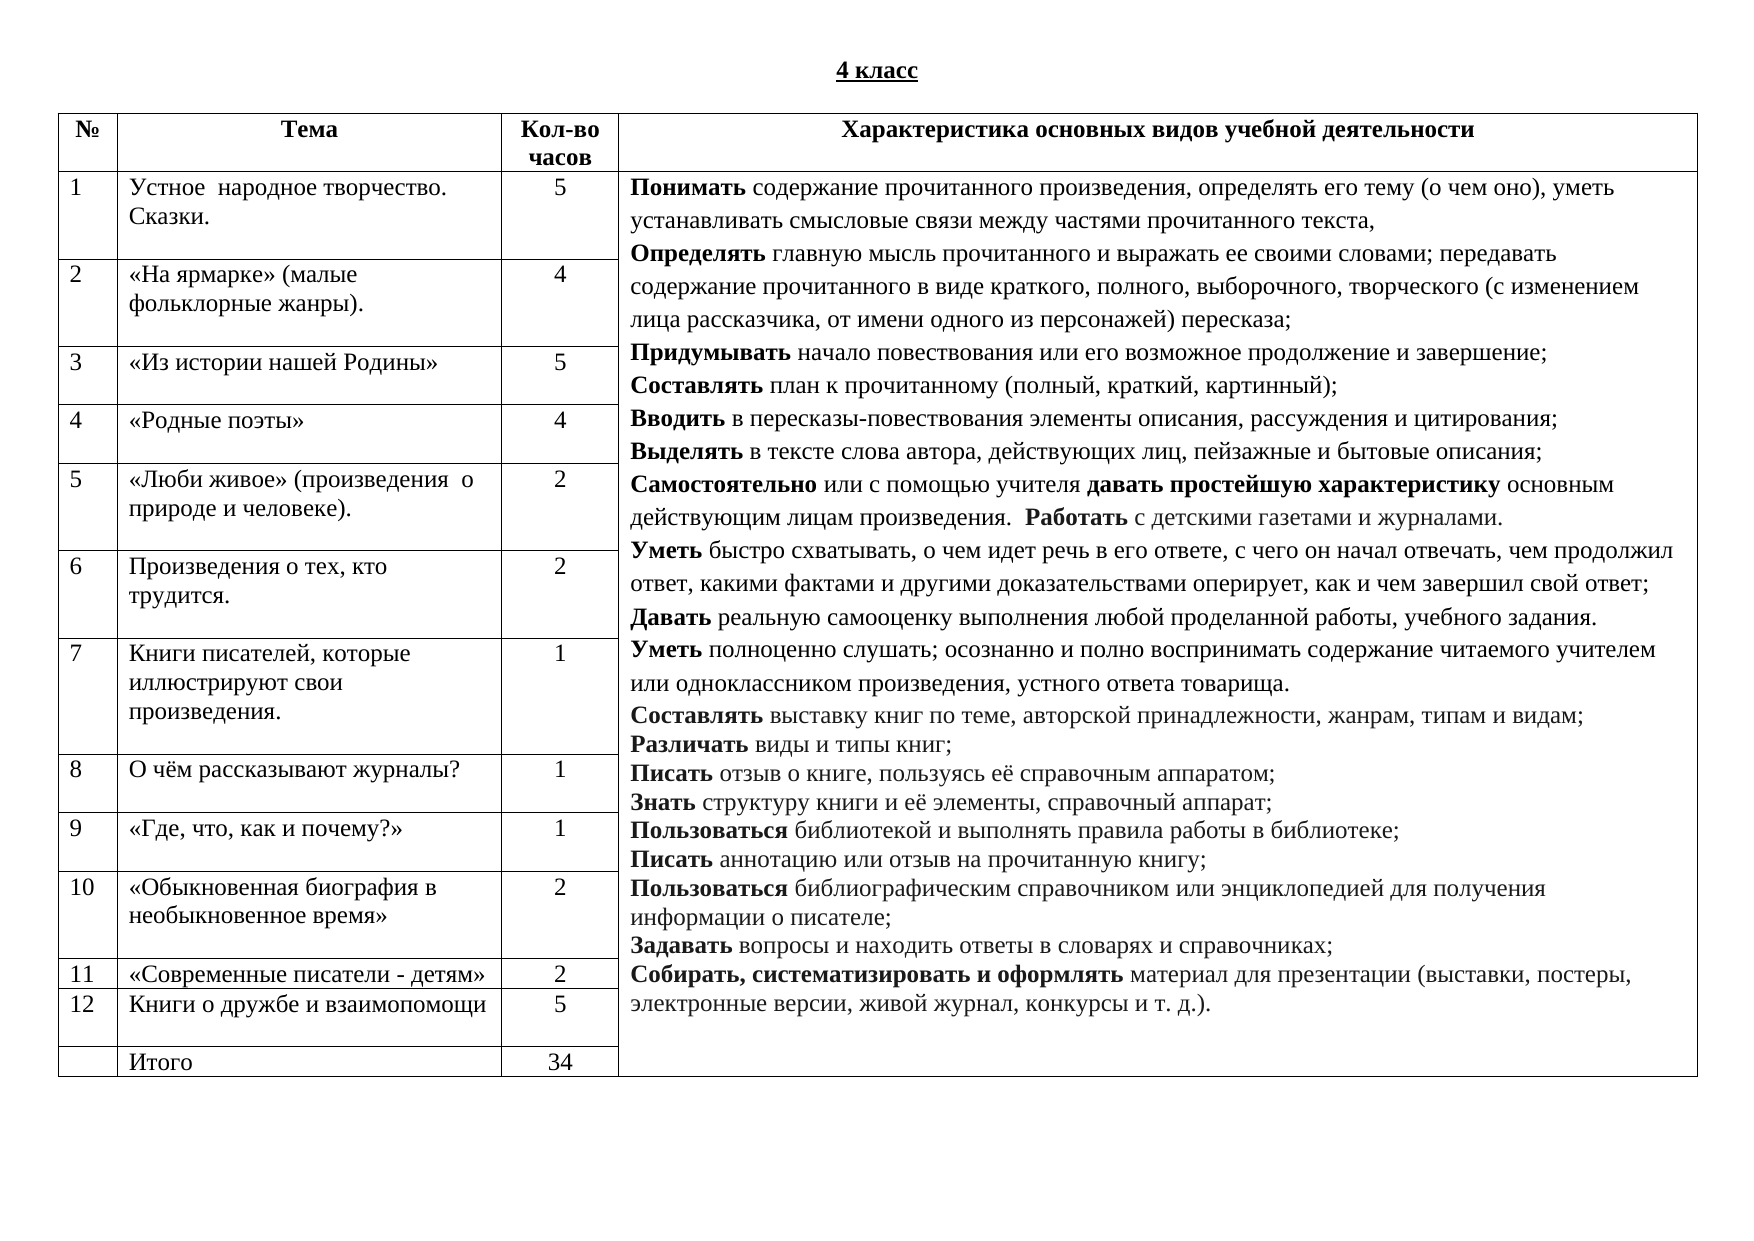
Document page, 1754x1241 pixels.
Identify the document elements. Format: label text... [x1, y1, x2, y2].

table_cell 6 [59, 551, 117, 637]
table_cell Итого [118, 1047, 501, 1076]
table_cell 5 [502, 172, 618, 258]
table_cell 12 [59, 989, 117, 1046]
table_cell 1 [502, 639, 618, 753]
table_cell 11 [59, 959, 117, 988]
table_cell «Из истории нашей Родины» [118, 347, 501, 404]
text 4 класс [73, 55, 1681, 84]
table_cell 4 [59, 405, 117, 463]
table_cell 2 [59, 260, 117, 346]
table_header № [59, 114, 117, 171]
table_cell 1 [502, 755, 618, 812]
table_header Тема [118, 114, 501, 171]
table_cell 7 [59, 639, 117, 753]
table_cell Книги писателей, которые иллюстрируют свои произведения. [118, 639, 501, 753]
table_cell 4 [502, 405, 618, 463]
table_cell [59, 1047, 117, 1076]
table_cell 1 [502, 813, 618, 871]
table_header Кол-во часов [502, 114, 618, 171]
table_cell Книги о дружбе и взаимопомощи [118, 989, 501, 1046]
table_cell 2 [502, 872, 618, 958]
table_cell 34 [502, 1047, 618, 1076]
table_cell 2 [502, 959, 618, 988]
table_cell «Люби живое» (произведения о природе и человеке). [118, 464, 501, 550]
table_header Характеристика основных видов учебной деятельности [619, 114, 1697, 171]
table_cell Устное народное творчество. Сказки. [118, 172, 501, 258]
table_cell 8 [59, 755, 117, 812]
table_cell «Родные поэты» [118, 405, 501, 463]
table_cell 2 [502, 464, 618, 550]
table_cell 5 [502, 989, 618, 1046]
table_cell 2 [502, 551, 618, 637]
table_cell 5 [59, 464, 117, 550]
table_cell «На ярмарке» (малые фольклорные жанры). [118, 260, 501, 346]
table_cell 10 [59, 872, 117, 958]
table_cell 9 [59, 813, 117, 871]
table_cell «Где, что, как и почему?» [118, 813, 501, 871]
table_cell 3 [59, 347, 117, 404]
table_cell 5 [502, 347, 618, 404]
table_cell 1 [59, 172, 117, 258]
table_cell О чём рассказывают журналы? [118, 755, 501, 812]
table_cell Понимать содержание прочитанного произведения, определять его тему (о чем оно), уметь устанавливать смысловые связи между частями прочитанного текста, Определять главную мысль прочитанного и выражать ее своими словами; передавать содержание прочитанного в виде краткого, полного, выборочного, творческого (с изменением лица рассказчика, от имени одного из персонажей) пересказа; Придумывать начало повествования или его возможное продолжение и завершение; Составлять план к прочитанному (полный, краткий, картинный); Вводить в пересказы-повествования элементы описания, рассуждения и цитирования; Выделять в тексте слова автора, действующих лиц, пейзажные и бытовые описания; Самостоятельно или с помощью учителя давать простейшую характеристику основным действующим лицам произведения. Работать с детскими газетами и журналами. Уметь быстро схватывать, о чем идет речь в его ответе, с чего он начал отвечать, чем продолжил ответ, какими фактами и другими доказательствами оперирует, как и чем завершил свой ответ; Давать реальную самооценку выполнения любой проделанной работы, учебного задания. Уметь полноценно слушать; осознанно и полно воспринимать содержание читаемого учителем или одноклассником произведения, устного ответа товарища. Составлять выставку книг по теме, авторской принадлежности, жанрам, типам и видам; Различать виды и типы книг; Писать отзыв о книге, пользуясь её справочным аппаратом; Знать структуру книги и её элементы, справочный аппарат; Пользоваться библиотекой и выполнять правила работы в библиотеке; Писать аннотацию или отзыв на прочитанную книгу; Пользоваться библиографическим справочником или энциклопедией для получения информации о писателе; Задавать вопросы и находить ответы в словарях и справочниках; Собирать, систематизировать и оформлять материал для презентации (выставки, постеры, электронные версии, живой журнал, конкурсы и т. д.). [619, 172, 1697, 1076]
table_cell Произведения о тех, кто трудится. [118, 551, 501, 637]
table_cell 4 [502, 260, 618, 346]
table_cell «Современные писатели - детям» [118, 959, 501, 988]
table_cell «Обыкновенная биография в необыкновенное время» [118, 872, 501, 958]
